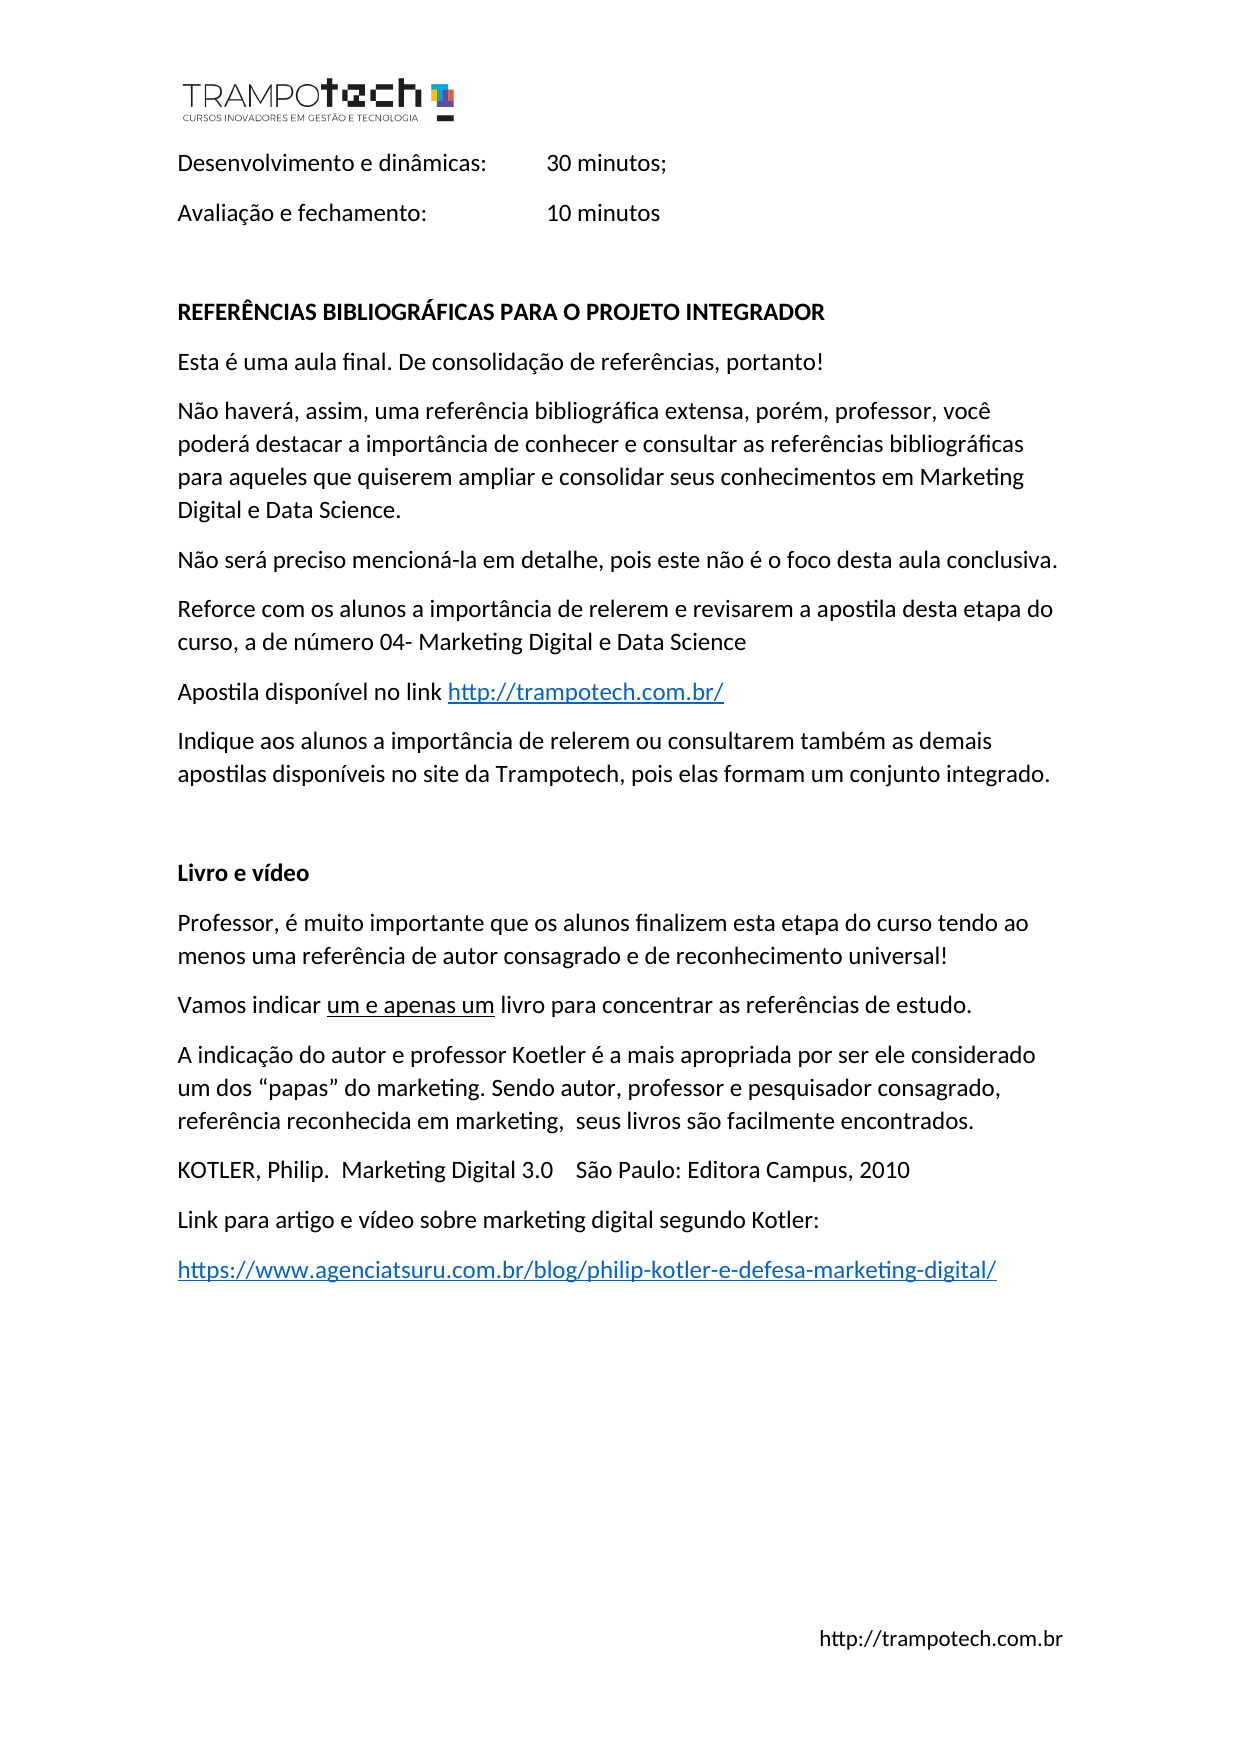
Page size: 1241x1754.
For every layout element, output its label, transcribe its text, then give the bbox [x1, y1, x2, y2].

text KOTLER, Philip. Marketing Digital 3.0 São Paulo: Editora Campus, 2010 [177, 1155, 1063, 1185]
text Link para artigo e vídeo sobre marketing digital segundo Kotler: [177, 1204, 1063, 1235]
text Desenvolvimento e dinâmicas: 30 minutos; [177, 148, 1063, 178]
text Não será preciso mencioná-la em detalhe, pois este não é o foco desta aula conclusiva. [177, 544, 1063, 574]
text REFERÊNCIAS BIBLIOGRÁFICAS PARA O PROJETO INTEGRADOR [177, 296, 1063, 327]
picture [177, 73, 460, 128]
text https://www.agenciatsuru.com.br/blog/philip-kotler-e-defesa-marketing-digital/ [177, 1254, 1063, 1284]
text Reforce com os alunos a importância de relerem e revisarem a apostila desta etapa do curso, a de número 04- Marketing Digital e Data Science [177, 593, 1063, 657]
text Professor, é muito importante que os alunos finalizem esta etapa do curso tendo ao menos uma referência de autor consagrado e de reconhecimento universal! [177, 907, 1063, 971]
text Vamos indicar um e apenas um livro para concentrar as referências de estudo. [177, 990, 1063, 1020]
text Avaliação e fechamento: 10 minutos [177, 197, 1063, 228]
text Não haverá, assim, uma referência bibliográfica extensa, porém, professor, você poderá destacar a importância de conhecer e consultar as referências bibliográficas para aqueles que quiserem ampliar e consolidar seus conhecimentos em Marketing Digital e Data Science. [177, 396, 1063, 525]
text Livro e vídeo [177, 858, 1063, 888]
text Indique aos alunos a importância de relerem ou consultarem também as demais apostilas disponíveis no site da Trampotech, pois elas formam um conjunto integrado. [177, 726, 1063, 789]
text A indicação do autor e professor Koetler é a mais apropriada por ser ele considerado um dos “papas” do marketing. Sendo autor, professor e pesquisador consagrado, referência reconhecida em marketing, seus livros são facilmente encontrados. [177, 1039, 1063, 1136]
text Apostila disponível no link http://trampotech.com.br/ [177, 676, 1063, 706]
text Esta é uma aula final. De consolidação de referências, portanto! [177, 346, 1063, 376]
